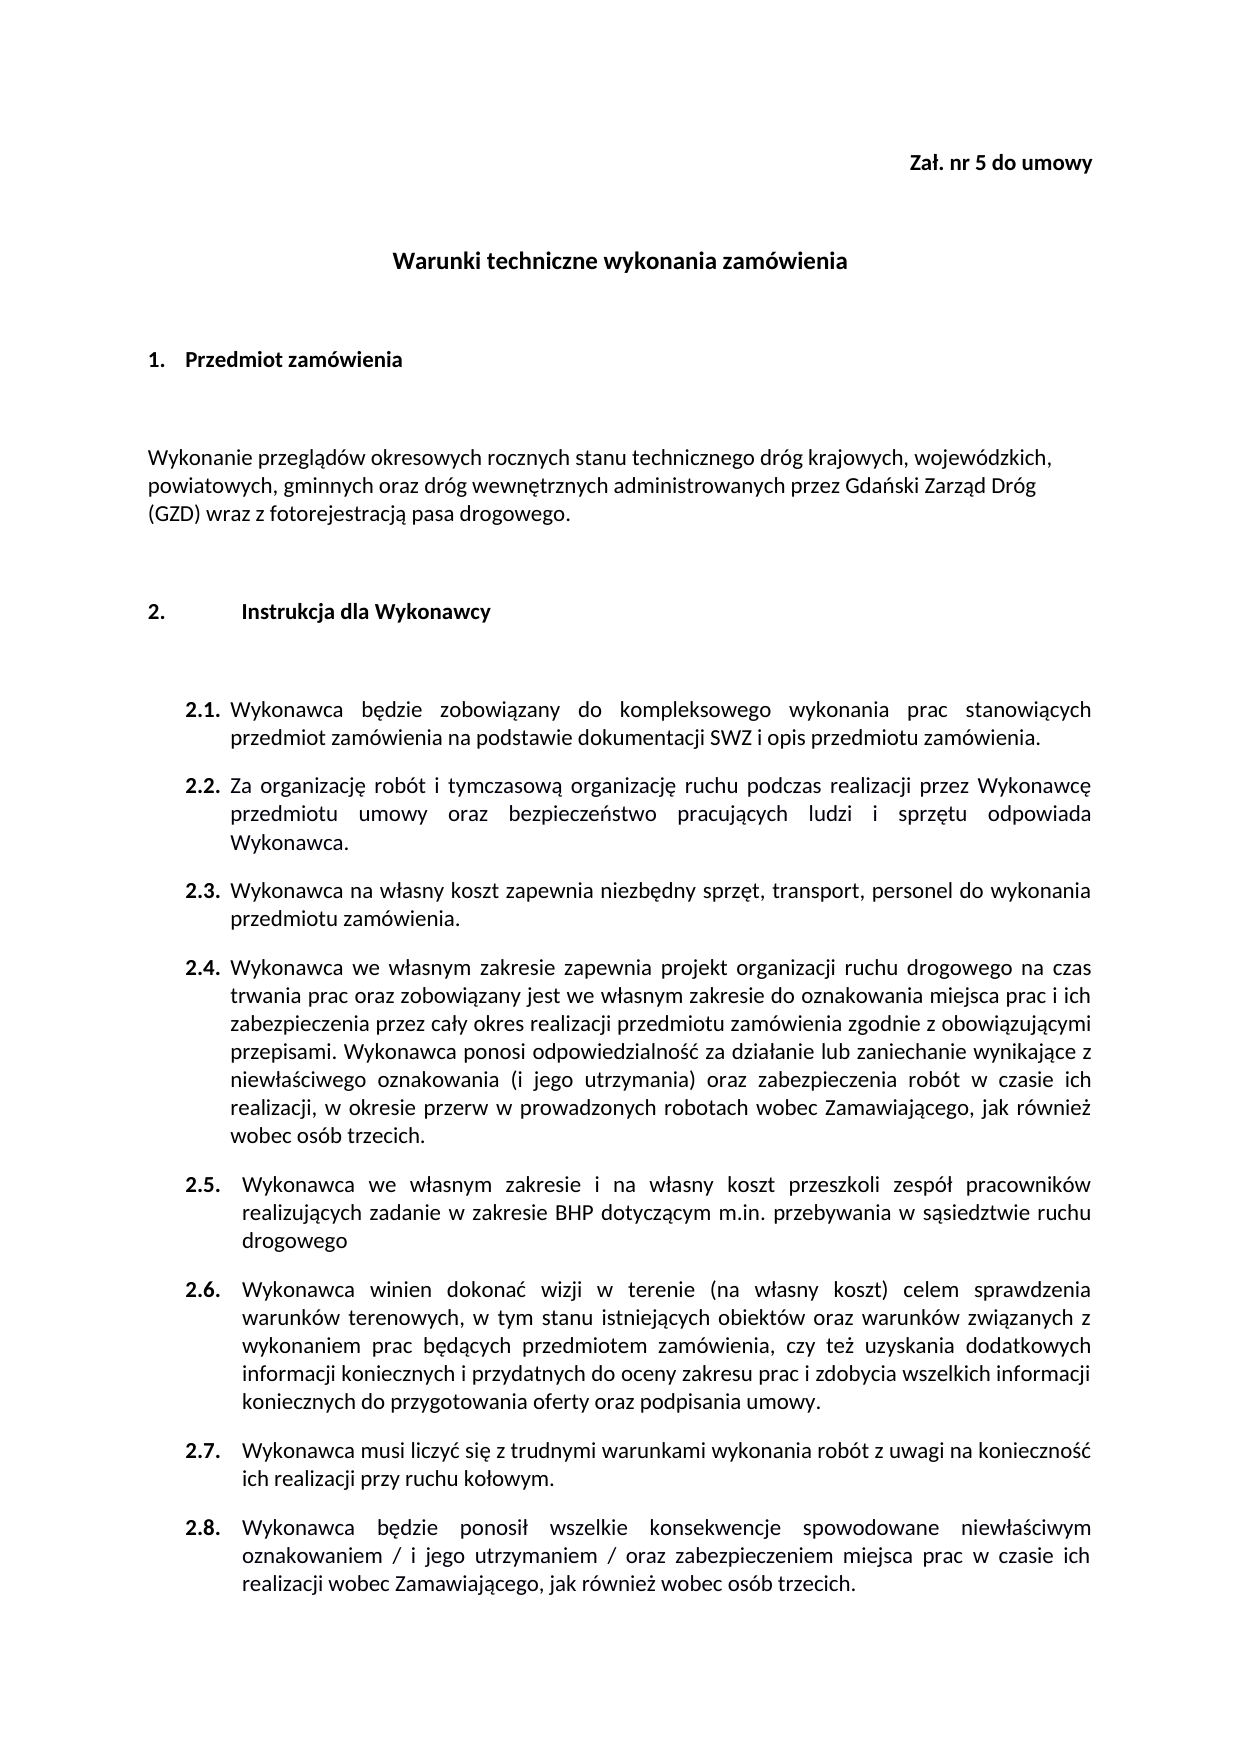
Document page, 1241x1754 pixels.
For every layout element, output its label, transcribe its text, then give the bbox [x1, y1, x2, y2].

text Zał. nr 5 do umowy [148, 148, 1093, 176]
list Wykonawca będzie ponosił wszelkie konsekwencje spowodowane niewłaściwym oznakowaniem / i jego utrzymaniem / oraz zabezpieczeniem miejsca prac w czasie ich realizacji wobec Zamawiającego, jak również wobec osób trzecich. [185, 1513, 1093, 1597]
text Warunki techniczne wykonania zamówienia [148, 245, 1093, 276]
list Przedmiot zamówienia [148, 346, 1093, 373]
text Wykonanie przeglądów okresowych rocznych stanu technicznego dróg krajowych, wojewódzkich, powiatowych, gminnych oraz dróg wewnętrznych administrowanych przez Gdański Zarząd Dróg (GZD) wraz z fotorejestracją pasa drogowego. [148, 443, 1093, 527]
list Wykonawca będzie zobowiązany do kompleksowego wykonania prac stanowiących przedmiot zamówienia na podstawie dokumentacji SWZ i opis przedmiotu zamówienia. [185, 695, 1093, 751]
list Wykonawca we własnym zakresie i na własny koszt przeszkoli zespół pracowników realizujących zadanie w zakresie BHP dotyczącym m.in. przebywania w sąsiedztwie ruchu drogowego [185, 1170, 1093, 1254]
list Za organizację robót i tymczasową organizację ruchu podczas realizacji przez Wykonawcę przedmiotu umowy oraz bezpieczeństwo pracujących ludzi i sprzętu odpowiada Wykonawca. [185, 772, 1093, 856]
list Wykonawca na własny koszt zapewnia niezbędny sprzęt, transport, personel do wykonania przedmiotu zamówienia. [185, 876, 1093, 932]
list Wykonawca we własnym zakresie zapewnia projekt organizacji ruchu drogowego na czas trwania prac oraz zobowiązany jest we własnym zakresie do oznakowania miejsca prac i ich zabezpieczenia przez cały okres realizacji przedmiotu zamówienia zgodnie z obowiązującymi przepisami. Wykonawca ponosi odpowiedzialność za działanie lub zaniechanie wynikające z niewłaściwego oznakowania (i jego utrzymania) oraz zabezpieczenia robót w czasie ich realizacji, w okresie przerw w prowadzonych robotach wobec Zamawiającego, jak również wobec osób trzecich. [185, 953, 1093, 1149]
list Wykonawca winien dokonać wizji w terenie (na własny koszt) celem sprawdzenia warunków terenowych, w tym stanu istniejących obiektów oraz warunków związanych z wykonaniem prac będących przedmiotem zamówienia, czy też uzyskania dodatkowych informacji koniecznych i przydatnych do oceny zakresu prac i zdobycia wszelkich informacji koniecznych do przygotowania oferty oraz podpisania umowy. [185, 1275, 1093, 1415]
list Instrukcja dla Wykonawcy [148, 597, 1093, 625]
list Wykonawca musi liczyć się z trudnymi warunkami wykonania robót z uwagi na konieczność ich realizacji przy ruchu kołowym. [185, 1436, 1093, 1492]
